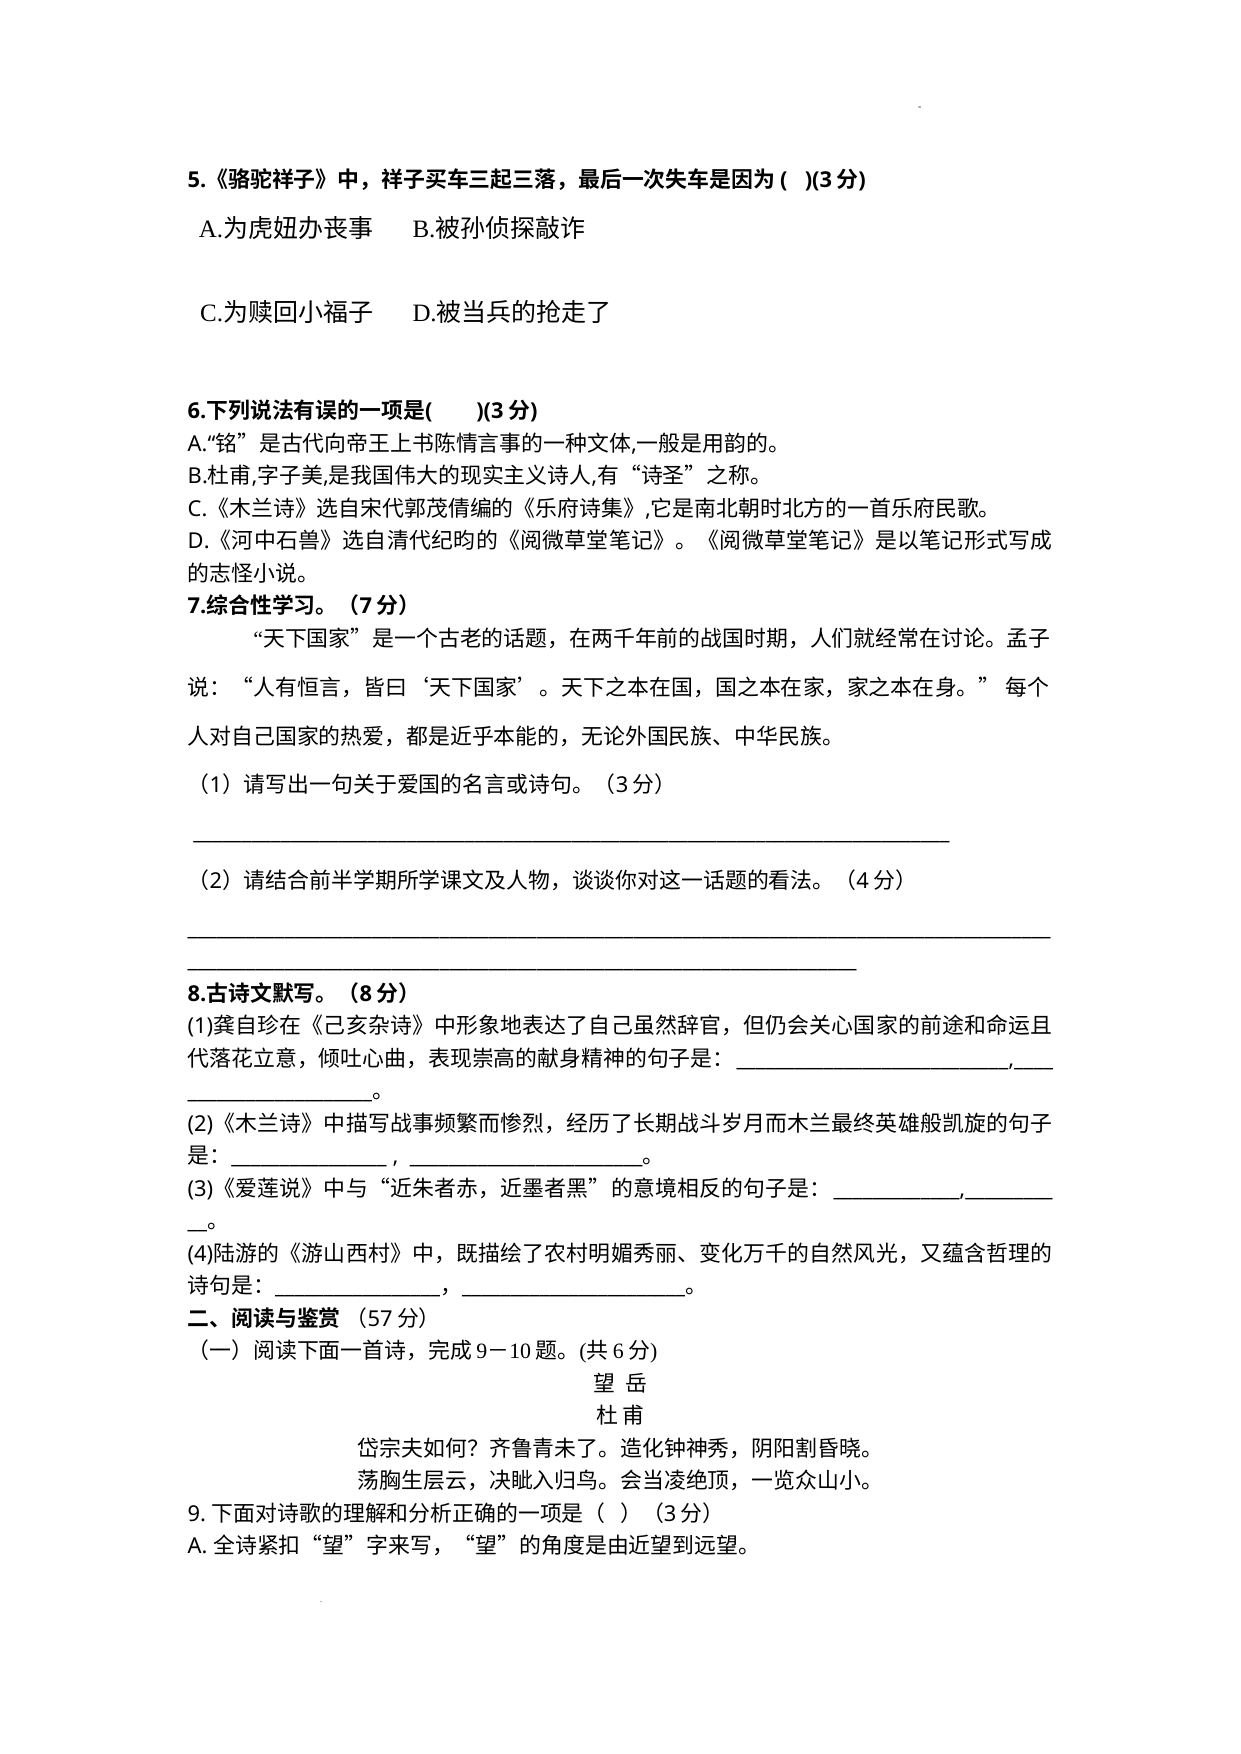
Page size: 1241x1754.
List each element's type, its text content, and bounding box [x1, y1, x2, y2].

text 杜 甫 [187, 1398, 1053, 1431]
text 二、阅读与鉴赏 （57分） [187, 1301, 1053, 1333]
text 9. 下面对诗歌的理解和分析正确的一项是（ ）（3分） [187, 1496, 1053, 1528]
text 岱宗夫如何？齐鲁青未了。造化钟神秀，阴阳割昏晓。 [187, 1431, 1053, 1463]
text C.为赎回小福子 D.被当兵的抢走了 [187, 278, 1053, 343]
text 荡胸生层云，决眦入归鸟。会当凌绝顶，一览众山小。 [187, 1463, 1053, 1496]
text A.“铭”是古代向帝王上书陈情言事的一种文体,一般是用韵的。 [187, 426, 1053, 458]
text ______________________________________________________________________________________________________________________________________________________________ [187, 911, 1053, 976]
text 6.下列说法有误的一项是( )(3分) [187, 393, 1053, 426]
text (2)《木兰诗》中描写战事频繁而惨烈，经历了长期战斗岁月而木兰最终英雄般凯旋的句子是：________________ , ________________________。 [187, 1106, 1053, 1171]
text （一）阅读下面一首诗，完成9－10题。(共6分) [187, 1333, 1053, 1366]
text 7.综合性学习。（7分） [187, 588, 1053, 621]
text (4)陆游的《游山西村》中，既描绘了农村明媚秀丽、变化万千的自然风光，又蕴含哲理的诗句是：_________________，_______________________。 [187, 1236, 1053, 1301]
text (3)《爱莲说》中与“近朱者赤，近墨者黑”的意境相反的句子是：_____________,___________。 [187, 1171, 1053, 1236]
text A. 全诗紧扣“望”字来写，“望”的角度是由近望到远望。 [187, 1528, 1053, 1561]
list 请写出一句关于爱国的名言或诗句。（3分） [187, 767, 1053, 799]
text B.杜甫,字子美,是我国伟大的现实主义诗人,有“诗圣”之称。 [187, 458, 1053, 491]
list “天下国家”是一个古老的话题，在两千年前的战国时期，人们就经常在讨论。孟子说：“人有恒言，皆曰‘天下国家’。天下之本在国，国之本在家，家之本在身。” 每个人对自己国家的热爱，都是近乎本能的，无论外国民族、中华民族。 [187, 621, 1053, 751]
text 8.古诗文默写。（8分） [187, 976, 1053, 1008]
text （2）请结合前半学期所学课文及人物，谈谈你对这一话题的看法。（4分） [187, 862, 1053, 895]
text (1)龚自珍在《己亥杂诗》中形象地表达了自己虽然辞官，但仍会关心国家的前途和命运且代落花立意，倾吐心曲，表现崇高的献身精神的句子是：____________________________,_______________________。 [187, 1008, 1053, 1106]
text 5.《骆驼祥子》中，祥子买车三起三落，最后一次失车是因为 ( )(3分) [187, 162, 1053, 194]
text 望 岳 [187, 1366, 1053, 1398]
text C.《木兰诗》选自宋代郭茂倩编的《乐府诗集》,它是南北朝时北方的一首乐府民歌。 [187, 491, 1053, 523]
text D.《河中石兽》选自清代纪昀的《阅微草堂笔记》。《阅微草堂笔记》是以笔记形式写成的志怪小说。 [187, 523, 1053, 588]
text A.为虎妞办丧事 B.被孙侦探敲诈 [187, 194, 1053, 259]
text ______________________________________________________________________________ [187, 815, 1053, 847]
